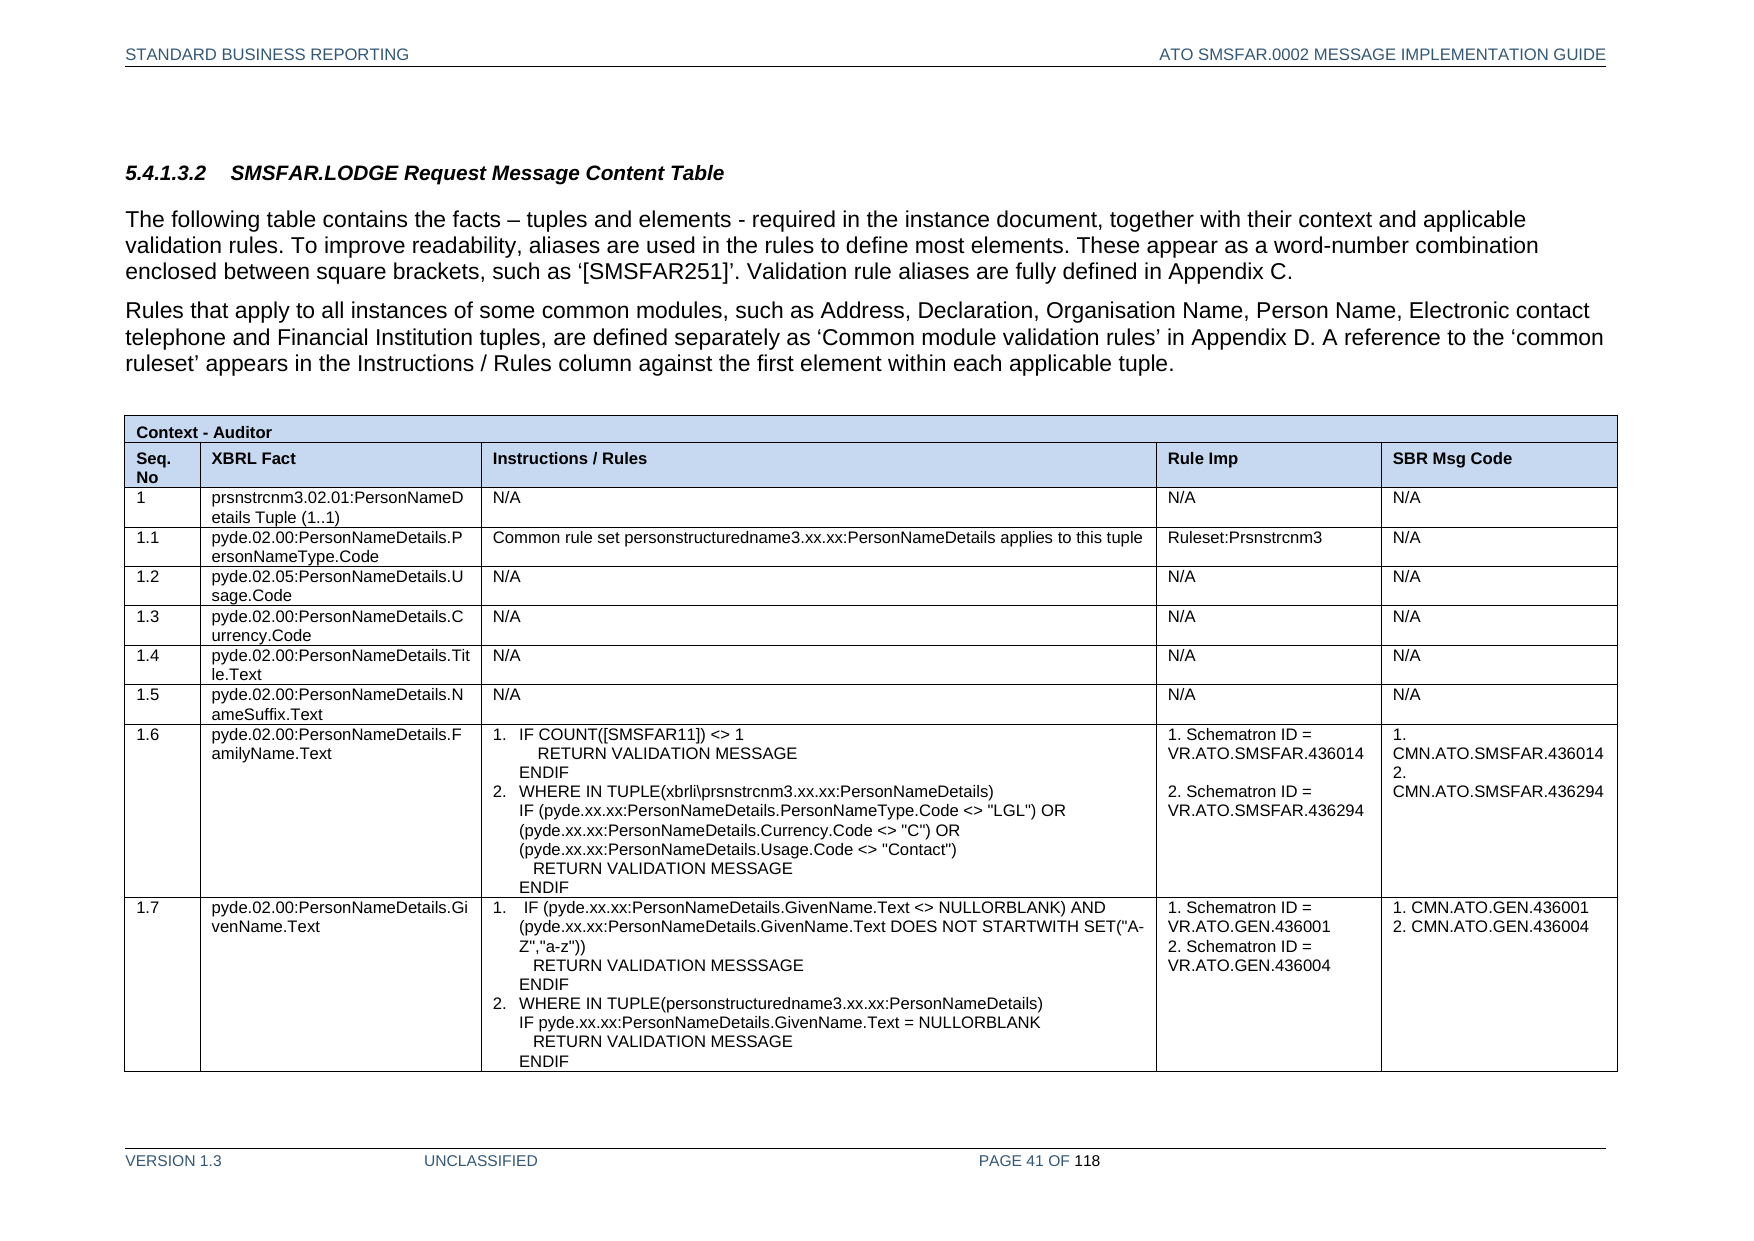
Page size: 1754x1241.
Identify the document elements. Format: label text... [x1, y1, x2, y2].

table_cell 1.2 [125, 567, 200, 605]
table_cell 1.7 [125, 898, 200, 1071]
table_cell 1. = VR.ATO.GEN.436001 2. Schematron ID = VR.ATO.GEN.436004 [1157, 898, 1381, 1071]
table_cell 1.5 [125, 685, 200, 723]
table_cell N/A [1382, 528, 1617, 566]
table_cell 1 [125, 488, 200, 527]
table_cell pyde.02.00:PersonNameDetails.Currency.Code [201, 606, 481, 645]
table_cell N/A [1382, 567, 1617, 605]
table_cell N/A [482, 646, 1156, 684]
table_cell 1. CMN.ATO.SMSFAR.436014 2. CMN.ATO.SMSFAR.436294 [1382, 725, 1617, 897]
table_cell 1. IF COUNT([SMSFAR11]) <> 1 RETURN VALIDATION MESSAGE ENDIF 2. WHERE IN TUPLE(xbrli\prsnstrcnm3.xx.xx:PersonNameDetails) IF (pyde.xx.xx:PersonNameDetails.PersonNameType.Code <> "LGL") OR (pyde.xx.xx:PersonNameDetails.Currency.Code <> "C") OR (pyde.xx.xx:PersonNameDetails.Usage.Code <> "Contact") RETURN VALIDATION MESSAGE ENDIF [482, 725, 1156, 897]
table_cell 1.4 [125, 646, 200, 684]
table_cell N/A [1157, 646, 1381, 684]
table_cell 1.6 [125, 725, 200, 897]
table_cell pyde.02.00:PersonNameDetails.NameSuffix.Text [201, 685, 481, 723]
table_cell Instructions / Rules [482, 443, 1156, 487]
table_cell 1. = VR.ATO.SMSFAR.436014 2. = VR.ATO.SMSFAR.436294 [1157, 725, 1381, 897]
table_cell pyde.02.00:PersonNameDetails.GivenName.Text [201, 898, 481, 1071]
table_cell pyde.02.00:PersonNameDetails.PersonNameType.Code [201, 528, 481, 566]
table_cell pyde.02.00:PersonNameDetails.Title.Text [201, 646, 481, 684]
list The following table contains the facts – tuples and elements - required in the instance document, together with their context and applicable validation rules. To improve readability, aliases are used in the rules to define most elements. These appear as a word-number combination enclosed between square brackets, such as ‘[SMSFAR251]’. Validation rule aliases are fully defined in Appendix C. [125, 206, 1606, 285]
table_cell Seq. No [125, 443, 200, 487]
table_cell pyde.02.05:PersonNameDetails.Usage.Code [201, 567, 481, 605]
table_cell N/A [482, 488, 1156, 527]
table_cell N/A [1382, 646, 1617, 684]
table_cell SBR Msg Code [1382, 443, 1617, 487]
table_cell N/A [482, 606, 1156, 645]
table_cell N/A [482, 567, 1156, 605]
table_cell Common rule set personstructuredname3.xx.xx:PersonNameDetails applies to this tuple [482, 528, 1156, 566]
table_cell 1. IF (pyde.xx.xx:PersonNameDetails.GivenName.Text <> NULLORBLANK) AND (pyde.xx.xx:PersonNameDetails.GivenName.Text DOES NOT STARTWITH SET("A-Z","a-z")) RETURN VALIDATION MESSSAGE ENDIF 2. WHERE IN TUPLE(personstructuredname3.xx.xx:PersonNameDetails) IF pyde.xx.xx:PersonNameDetails.GivenName.Text = NULLORBLANK RETURN VALIDATION MESSAGE ENDIF [482, 898, 1156, 1071]
table_cell N/A [1382, 488, 1617, 527]
table_cell N/A [1157, 567, 1381, 605]
table_cell prsnstrcnm3.02.01: (1..1) [201, 488, 481, 527]
table_cell pyde.02.00:PersonNameDetails.FamilyName.Text [201, 725, 481, 897]
table_cell N/A [1157, 685, 1381, 723]
table_cell XBRL Fact [201, 443, 481, 487]
table_cell N/A [482, 685, 1156, 723]
table_cell Rule Imp [1157, 443, 1381, 487]
table_cell Ruleset:Prsnstrcnm3 [1157, 528, 1381, 566]
subtitle SMSFAR.LODGE Request Message Content Table [125, 161, 1606, 185]
table_cell 1.1 [125, 528, 200, 566]
list Rules that apply to all instances of some common modules, such as Address, Declaration, Organisation Name, Person Name, Electronic contact telephone and Financial Institution tuples, are defined separately as ‘Common module validation rules’ in Appendix D. A reference to the ‘common ruleset’ appears in the Instructions / Rules column against the first element within each applicable tuple. [125, 297, 1606, 376]
table_cell 1. CMN.ATO.GEN.436001 2. CMN.ATO.GEN.436004 [1382, 898, 1617, 1071]
table_cell N/A [1157, 488, 1381, 527]
table_cell 1.3 [125, 606, 200, 645]
table_cell N/A [1157, 606, 1381, 645]
table_cell N/A [1382, 606, 1617, 645]
table_cell N/A [1382, 685, 1617, 723]
table_header Context - Auditor [125, 416, 1617, 442]
